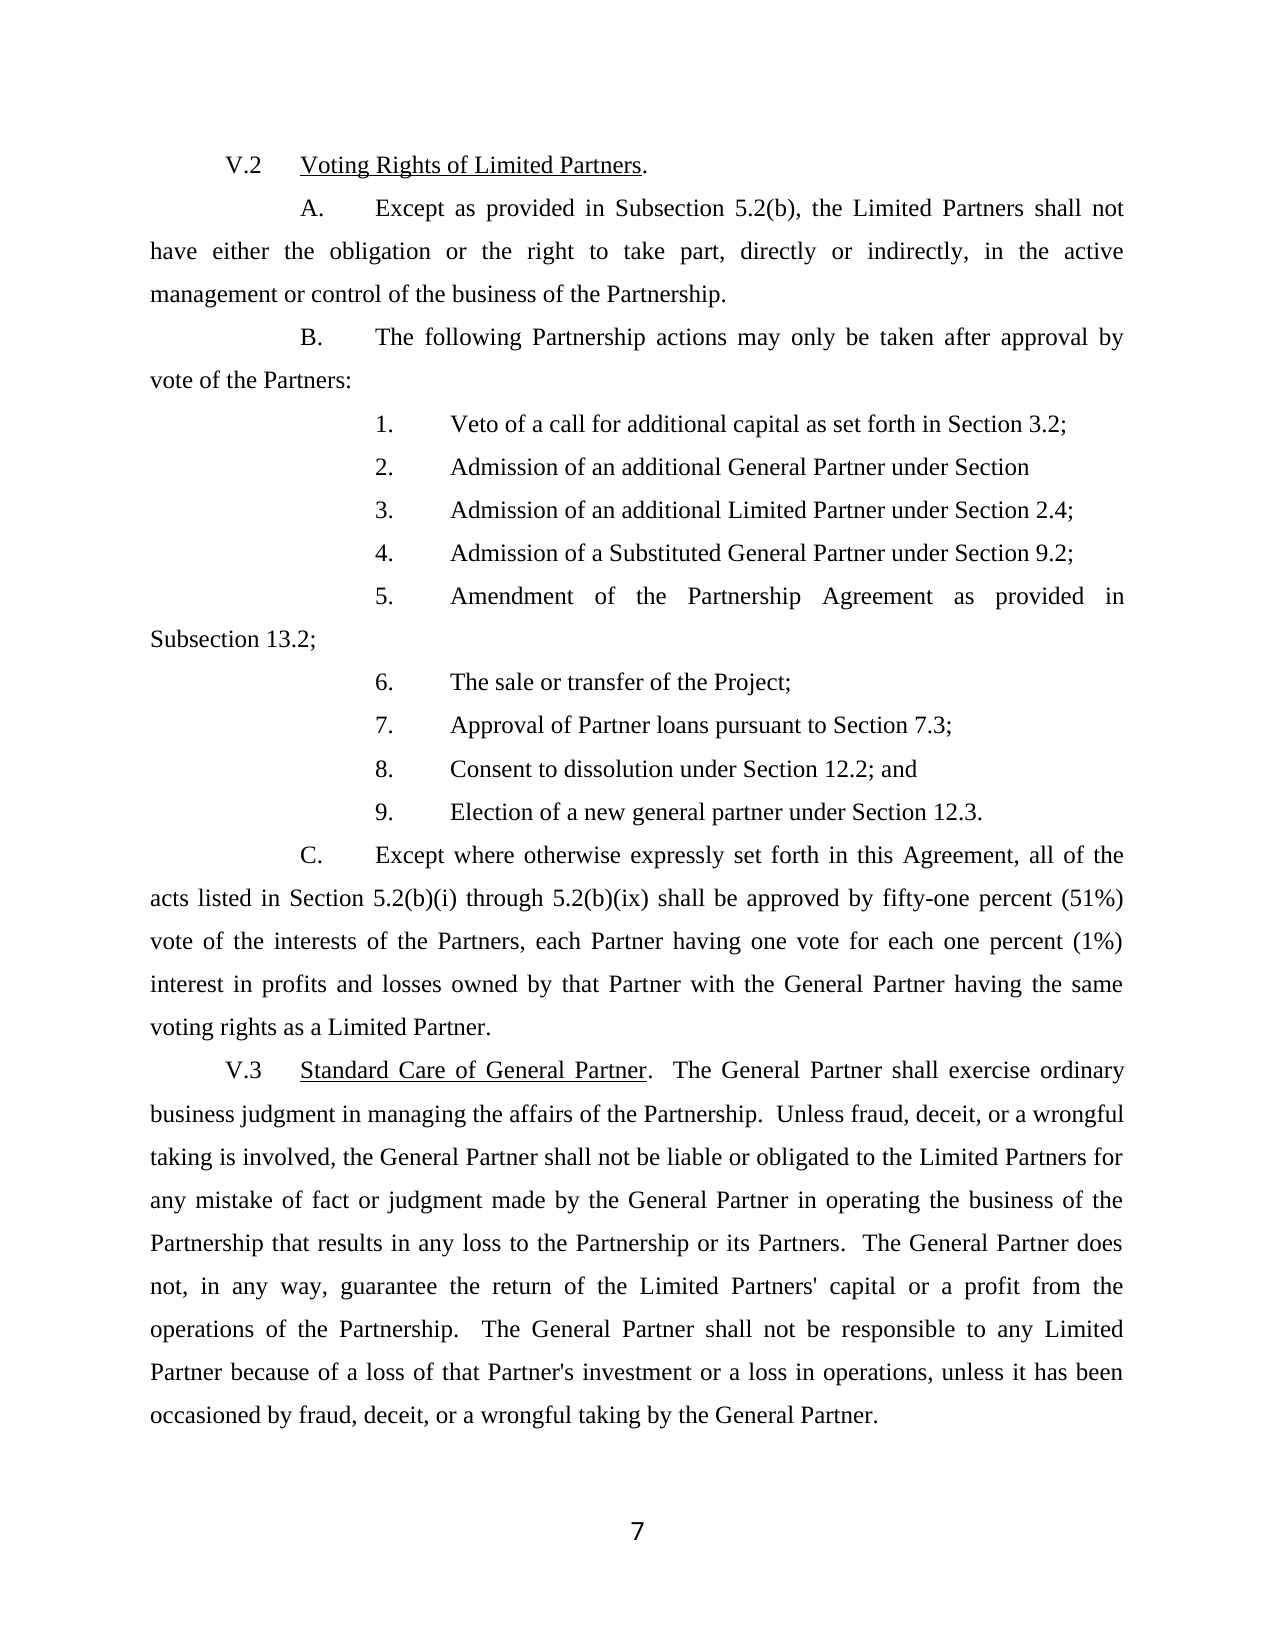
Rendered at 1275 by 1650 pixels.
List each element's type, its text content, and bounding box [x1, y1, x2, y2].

subtitle Except as provided in Subsection 5.2(b), the Limited Partners shall not have either the obligation or the right to take part, directly or indirectly, in the active management or control of the business of the Partnership. [150, 193, 1125, 308]
subtitle Veto of a call for additional capital as set forth in Section 3.2; [150, 409, 1125, 437]
subtitle Admission of an additional General Partner under Section [150, 452, 1125, 481]
subtitle The sale or transfer of the Project; [150, 667, 1125, 696]
subtitle Election of a new general partner under Section 12.3. [150, 797, 1125, 826]
subtitle Approval of Partner loans pursuant to Section 7.3; [150, 711, 1125, 739]
subtitle Admission of a Substituted General Partner under Section 9.2; [150, 538, 1125, 567]
subtitle Voting Rights of Limited Partners. [150, 150, 1125, 179]
subtitle The following Partnership actions may only be taken after approval by vote of the Partners: [150, 322, 1125, 394]
subtitle Amendment of the Partnership Agreement as provided in Subsection 13.2; [150, 581, 1125, 653]
subtitle Admission of an additional Limited Partner under Section 2.4; [150, 495, 1125, 524]
subtitle Consent to dissolution under Section 12.2; and [150, 754, 1125, 782]
subtitle Except where otherwise expressly set forth in this Agreement, all of the acts listed in Section 5.2(b)(i) through 5.2(b)(ix) shall be approved by fifty-one percent (51%) vote of the interests of the Partners, each Partner having one vote for each one percent (1%) interest in profits and losses owned by that Partner with the General Partner having the same voting rights as a Limited Partner. [150, 840, 1125, 1041]
subtitle Standard Care of General Partner. The General Partner shall exercise ordinary business judgment in managing the affairs of the Partnership. Unless fraud, deceit, or a wrongful taking is involved, the General Partner shall not be liable or obligated to the Limited Partners for any mistake of fact or judgment made by the General Partner in operating the business of the Partnership that results in any loss to the Partnership or its Partners. The General Partner does not, in any way, guarantee the return of the Limited Partners' capital or a profit from the operations of the Partnership. The General Partner shall not be responsible to any Limited Partner because of a loss of that Partner's investment or a loss in operations, unless it has been occasioned by fraud, deceit, or a wrongful taking by the General Partner. [150, 1056, 1125, 1429]
